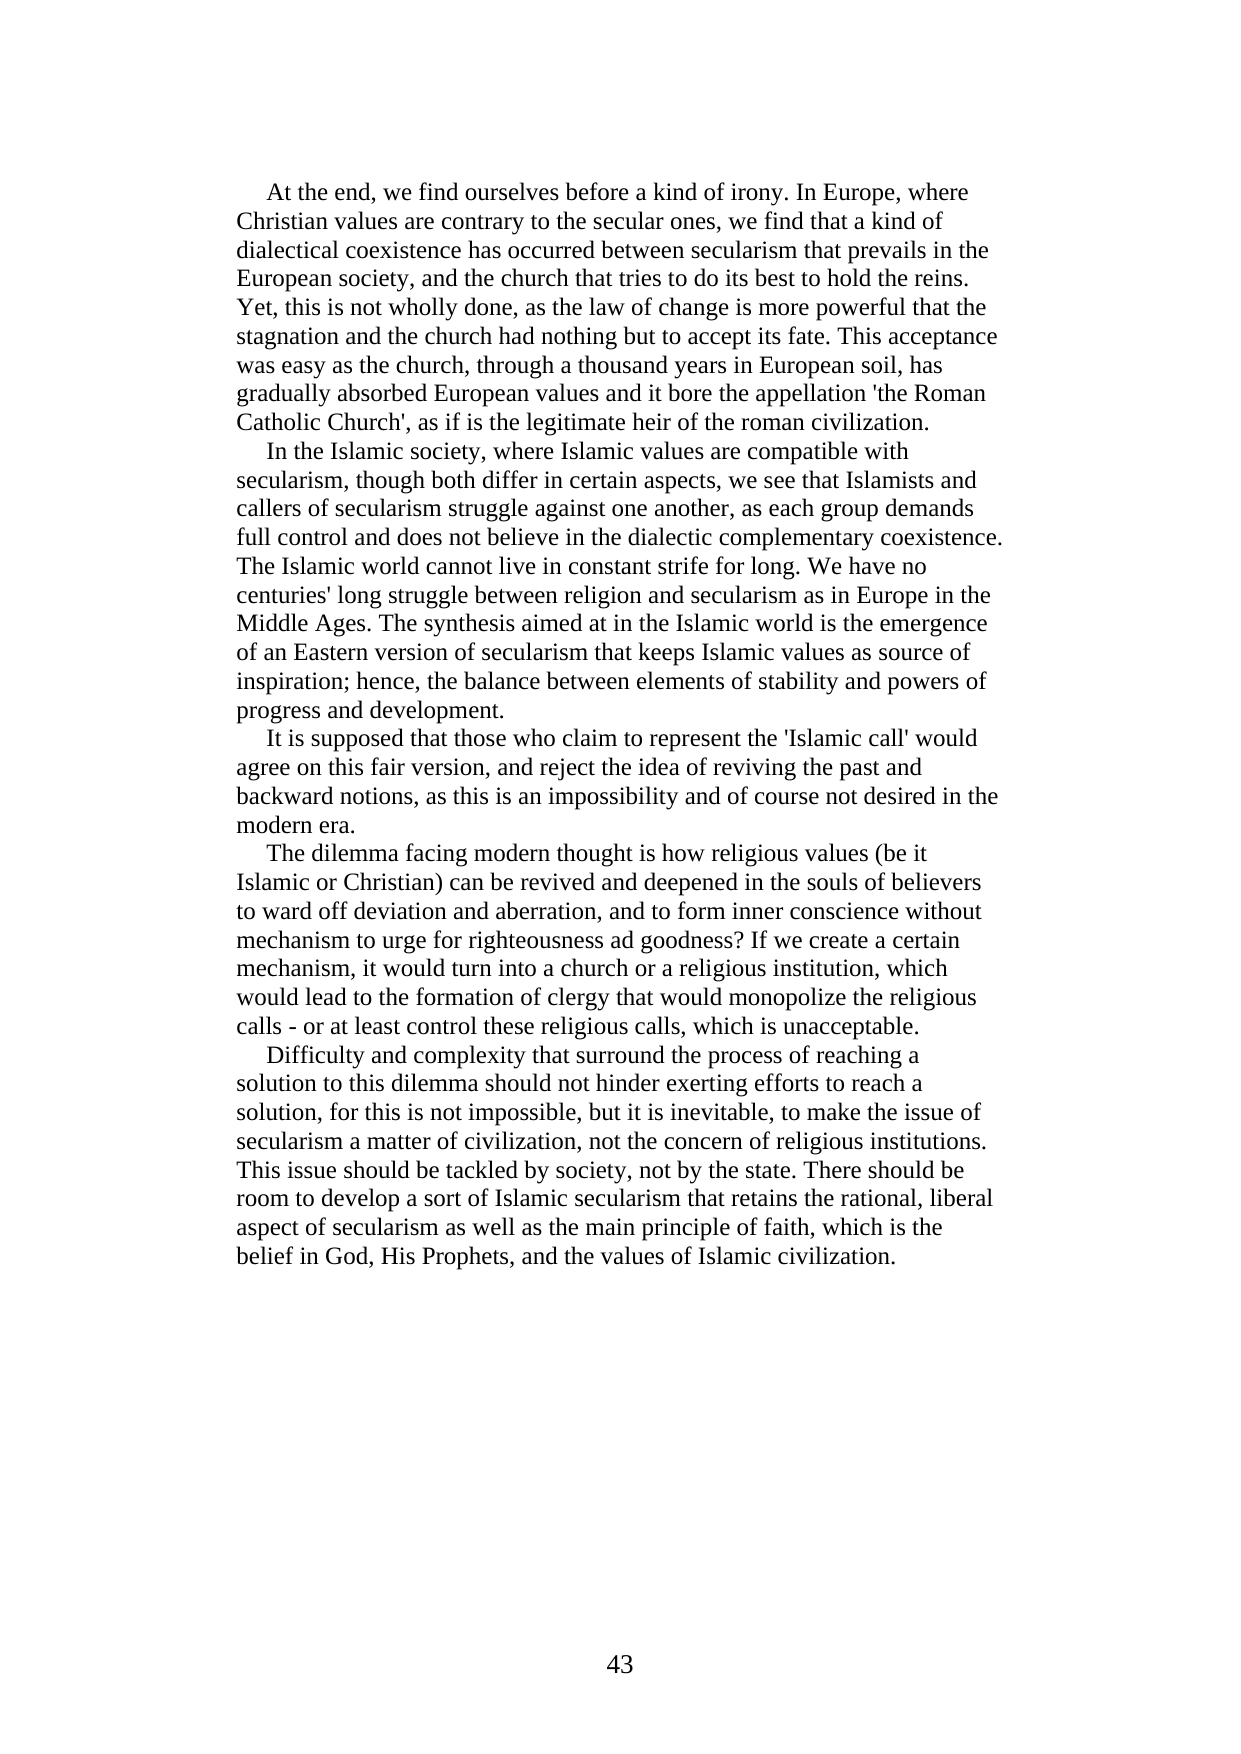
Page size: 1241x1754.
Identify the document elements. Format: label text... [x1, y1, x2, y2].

text It is supposed that those who claim to represent the 'Islamic call' would agree on this fair version, and reject the idea of reviving the past and backward notions, as this is an impossibility and of course not desired in the modern era. [236, 723, 1004, 838]
text The dilemma facing modern thought is how religious values (be it Islamic or Christian) can be revived and deepened in the souls of believers to ward off deviation and aberration, and to form inner conscience without mechanism to urge for righteousness ad goodness? If we create a certain mechanism, it would turn into a church or a religious institution, which would lead to the formation of clergy that would monopolize the religious calls - or at least control these religious calls, which is unacceptable. [236, 838, 1004, 1040]
text At the end, we find ourselves before a kind of irony. In , where Christian values are contrary to the secular ones, we find that a kind of dialectical coexistence has occurred between secularism that prevails in the European society, and the church that tries to do its best to hold the reins. Yet, this is not wholly done, as the law of change is more powerful that the stagnation and the church had nothing but to accept its fate. This acceptance was easy as the church, through a thousand years in European soil, has gradually absorbed European values and it bore the appellation 'the Roman Catholic Church', as if is the legitimate heir of the roman civilization. [236, 177, 1004, 436]
text In the Islamic society, where Islamic values are compatible with secularism, though both differ in certain aspects, we see that Islamists and callers of secularism struggle against one another, as each group demands full control and does not believe in the dialectic complementary coexistence. The Islamic world cannot live in constant strife for long. We have no centuries' long struggle between religion and secularism as in in the Middle Ages. The synthesis aimed at in the Islamic world is the emergence of an Eastern version of secularism that keeps Islamic values as source of inspiration; hence, the balance between elements of stability and powers of progress and development. [236, 436, 1004, 723]
text Difficulty and complexity that surround the process of reaching a solution to this dilemma should not hinder exerting efforts to reach a solution, for this is not impossible, but it is inevitable, to make the issue of secularism a matter of civilization, not the concern of religious institutions. This issue should be tackled by society, not by the state. There should be room to develop a sort of Islamic secularism that retains the rational, liberal aspect of secularism as well as the main principle of faith, which is the belief in God, His Prophets, and the values of Islamic civilization. [236, 1040, 1004, 1270]
